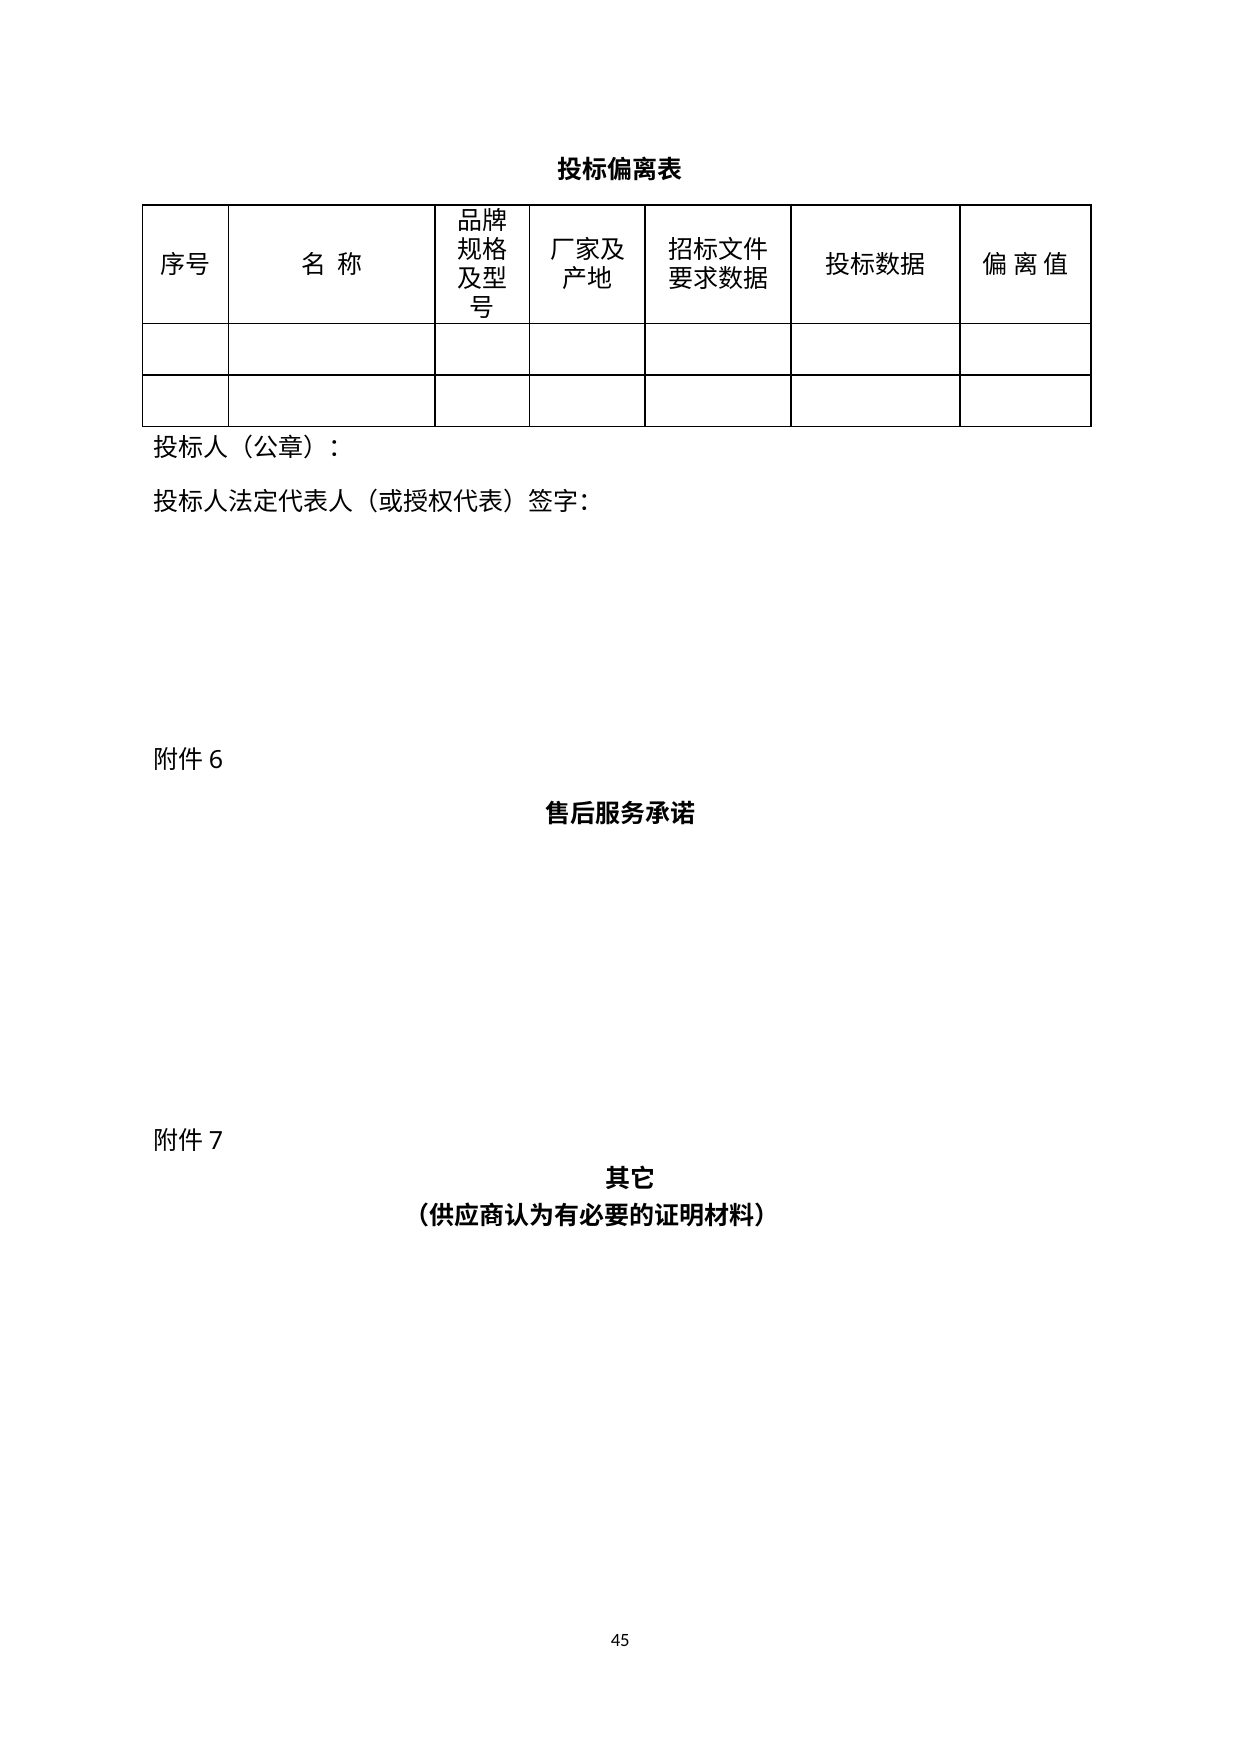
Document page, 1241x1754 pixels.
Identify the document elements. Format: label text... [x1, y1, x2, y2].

text 投标人（公章）： [153, 427, 1087, 463]
table_header 品牌规格及型号 [436, 206, 529, 323]
table_cell [143, 324, 228, 374]
table_cell [792, 376, 959, 426]
table_header 名 称 [229, 206, 434, 323]
table_cell [961, 324, 1090, 374]
table_header 厂家及产地 [530, 206, 644, 323]
table_cell [646, 324, 790, 374]
table_header 序号 [143, 206, 228, 323]
table_cell [646, 376, 790, 426]
table_cell [436, 324, 529, 374]
table_cell [961, 376, 1090, 426]
table_cell [229, 376, 434, 426]
table_cell [436, 376, 529, 426]
table_cell [143, 376, 228, 426]
text 投标偏离表 [153, 150, 1087, 186]
table_cell [530, 376, 644, 426]
text 附件6 [153, 739, 1087, 775]
table_cell [792, 324, 959, 374]
table_header 招标文件 要求数据 [646, 206, 790, 323]
text 售后服务承诺 [153, 793, 1087, 830]
text （供应商认为有必要的证明材料） [153, 1195, 1087, 1232]
table_header 投标数据 [792, 206, 959, 323]
text 其它 [153, 1157, 1087, 1195]
text 投标人法定代表人（或授权代表）签字： [153, 482, 1087, 518]
table_cell [229, 324, 434, 374]
table_cell [530, 324, 644, 374]
table_header 偏 离 值 [961, 206, 1090, 323]
text 附件7 [153, 1120, 1087, 1157]
